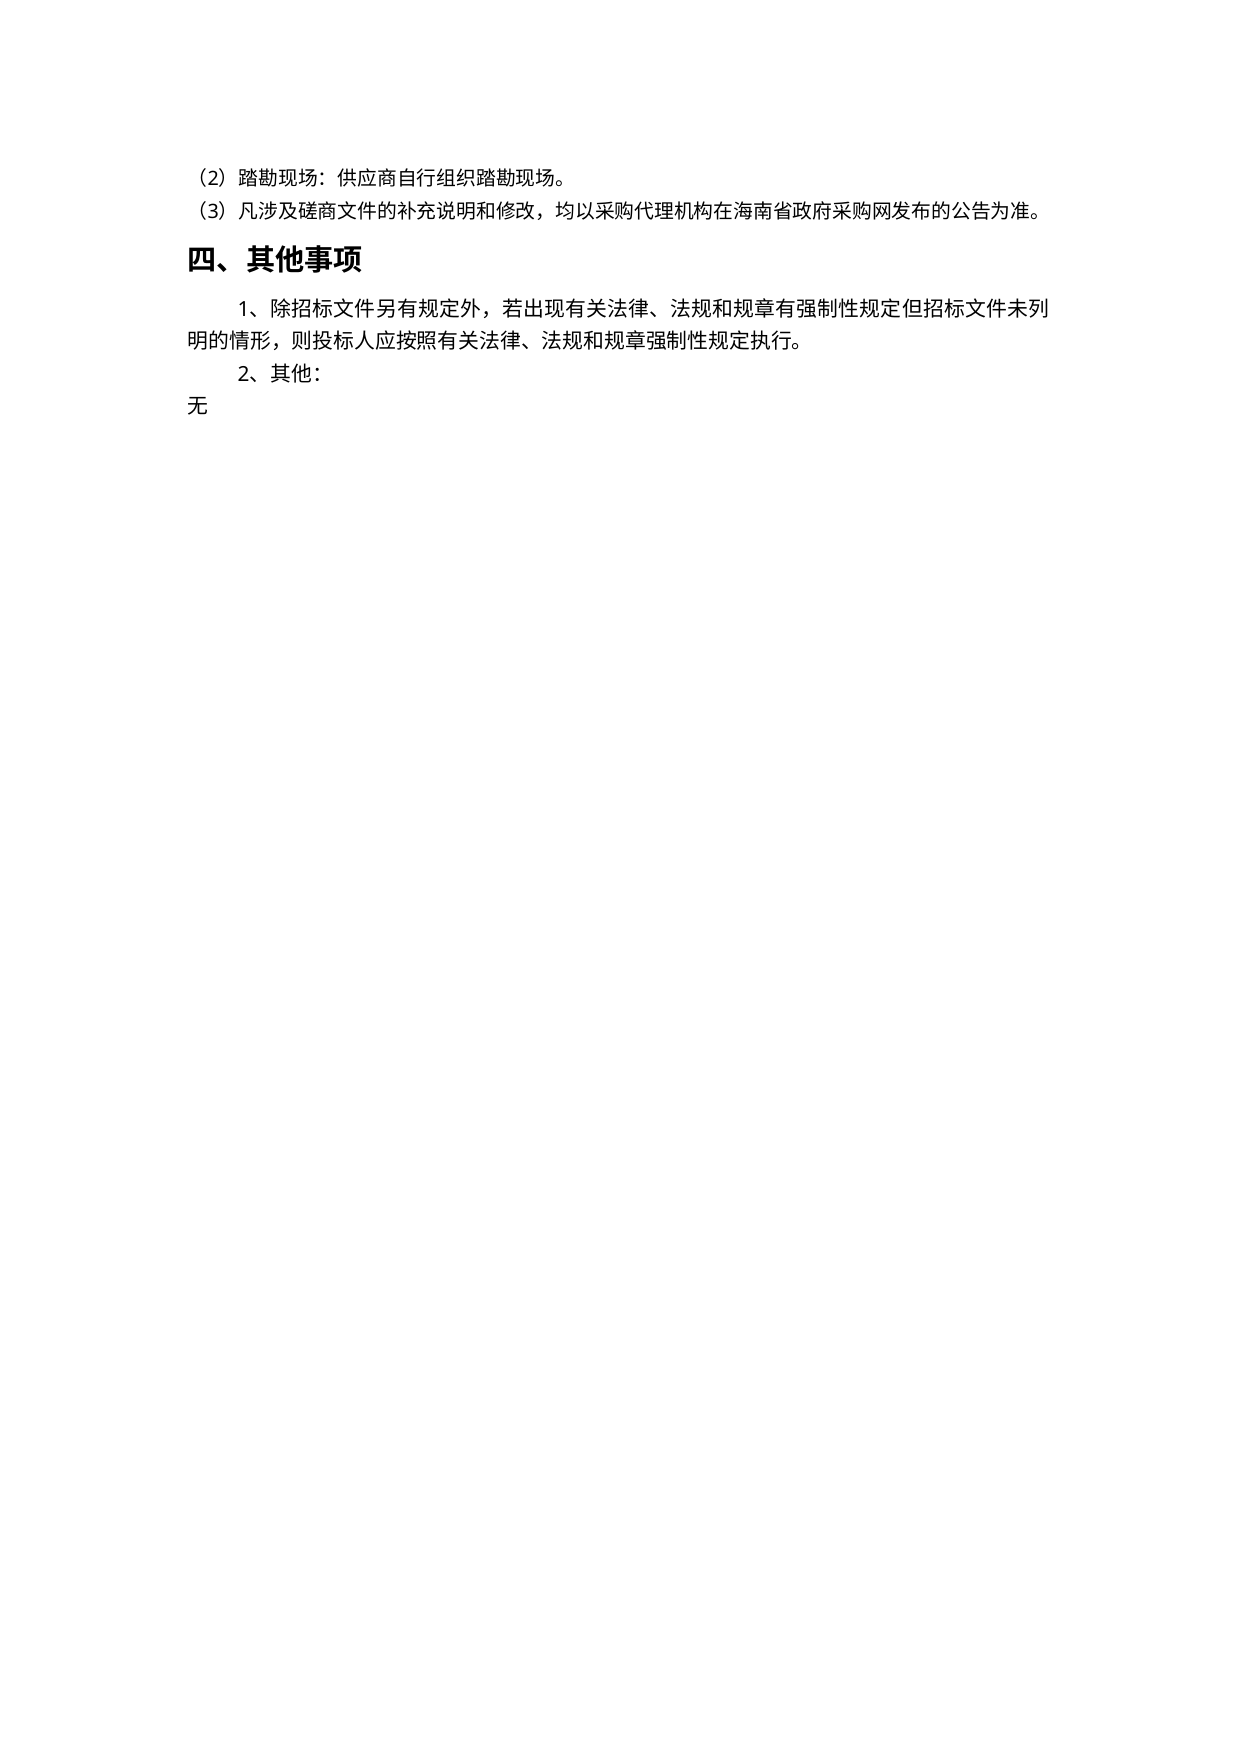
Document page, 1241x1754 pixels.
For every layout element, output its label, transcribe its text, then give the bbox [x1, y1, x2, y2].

text （2）踏勘现场：供应商自行组织踏勘现场。 [187, 162, 1053, 194]
text （3）凡涉及磋商文件的补充说明和修改，均以采购代理机构在海南省政府采购网发布的公告为准。 [187, 194, 1053, 227]
text 1、除招标文件另有规定外，若出现有关法律、法规和规章有强制性规定但招标文件未列明的情形，则投标人应按照有关法律、法规和规章强制性规定执行。 [187, 292, 1053, 357]
text 四、其他事项 [187, 227, 1053, 292]
text 2、其他： [187, 357, 1053, 389]
text 无 [187, 389, 1053, 422]
